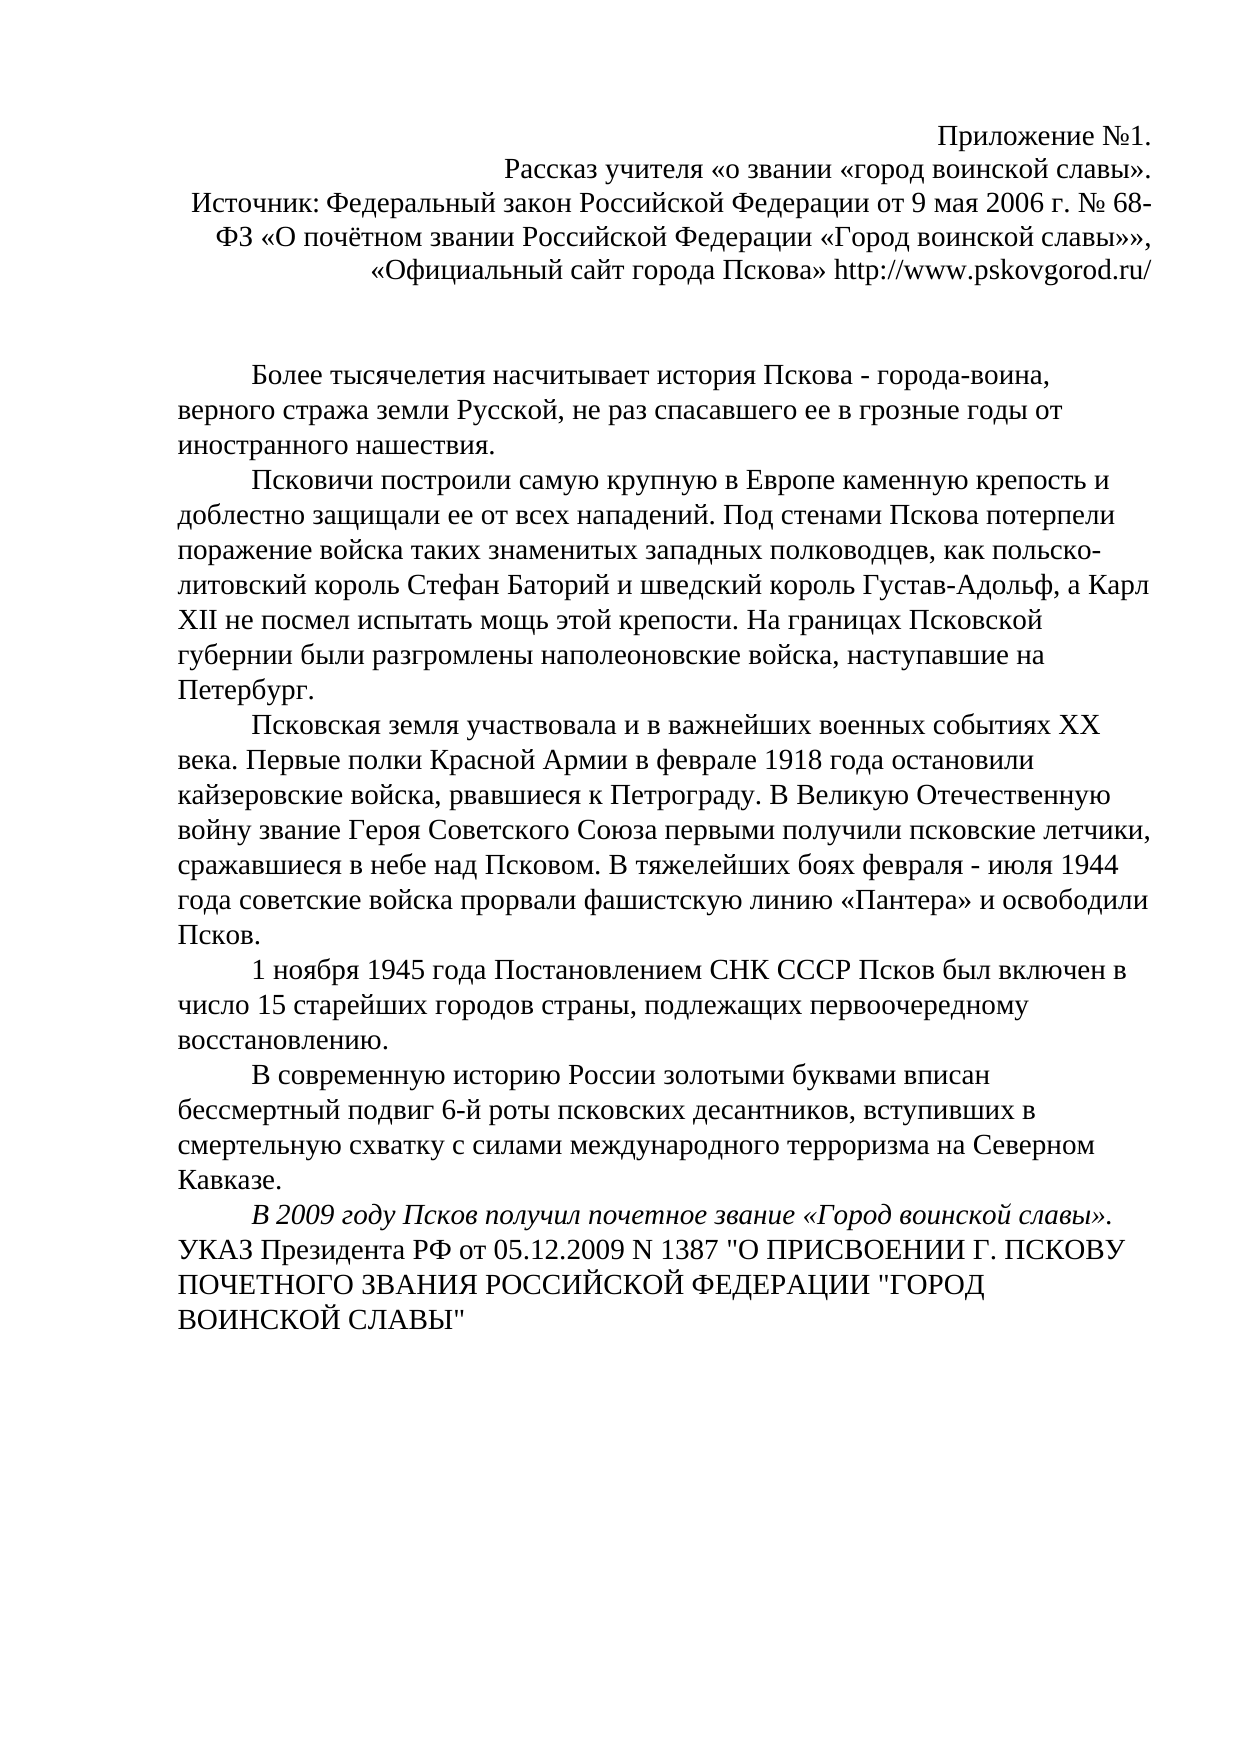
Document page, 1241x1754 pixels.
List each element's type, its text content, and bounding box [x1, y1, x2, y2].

text В современную историю России золотыми буквами вписан бессмертный подвиг 6-й роты псковских десантников, вступивших в смертельную схватку с силами международного терроризма на Северном Кавказе. [177, 1056, 1152, 1196]
text Более тысячелетия насчитывает история Пскова - города-воина, верного стража земли Русской, не раз спасавшего ее в грозные годы от иностранного нашествия. [177, 356, 1152, 461]
text Псковская земля участвовала и в важнейших военных событиях XX века. Первые полки Красной Армии в феврале 1918 года остановили кайзеровские войска, рвавшиеся к Петрограду. В Великую Отечественную войну звание Героя Советского Союза первыми получили псковские летчики, сражавшиеся в небе над Псковом. В тяжелейших боях февраля - июля 1944 года советские войска прорвали фашистскую линию «Пантера» и освободили Псков. [177, 706, 1152, 951]
text Рассказ учителя «о звании «город воинской славы». [177, 152, 1152, 185]
text 1 ноября 1945 года Постановлением СНК СССР Псков был включен в число 15 старейших городов страны, подлежащих первоочередному восстановлению. [177, 951, 1152, 1056]
text Приложение №1. [177, 118, 1152, 152]
text В 2009 году Псков получил почетное звание «Город воинской славы». УКАЗ Президента РФ от 05.12.2009 N 1387 "О ПРИСВОЕНИИ Г. ПСКОВУ ПОЧЕТНОГО ЗВАНИЯ РОССИЙСКОЙ ФЕДЕРАЦИИ "ГОРОД ВОИНСКОЙ СЛАВЫ" [177, 1196, 1152, 1336]
text Псковичи построили самую крупную в Европе каменную крепость и доблестно защищали ее от всех нападений. Под стенами Пскова потерпели поражение войска таких знаменитых западных полководцев, как польско-литовский король Стефан Баторий и шведский король Густав-Адольф, а Карл XII не посмел испытать мощь этой крепости. На границах Псковской губернии были разгромлены наполеоновские войска, наступавшие на Петербург. [177, 461, 1152, 706]
text Источник: Федеральный закон Российской Федерации от 9 мая 2006 г. № 68-ФЗ «О почётном звании Российской Федерации «Город воинской славы»», «Официальный сайт города Пскова» http://www.pskovgorod.ru/ [177, 185, 1152, 286]
